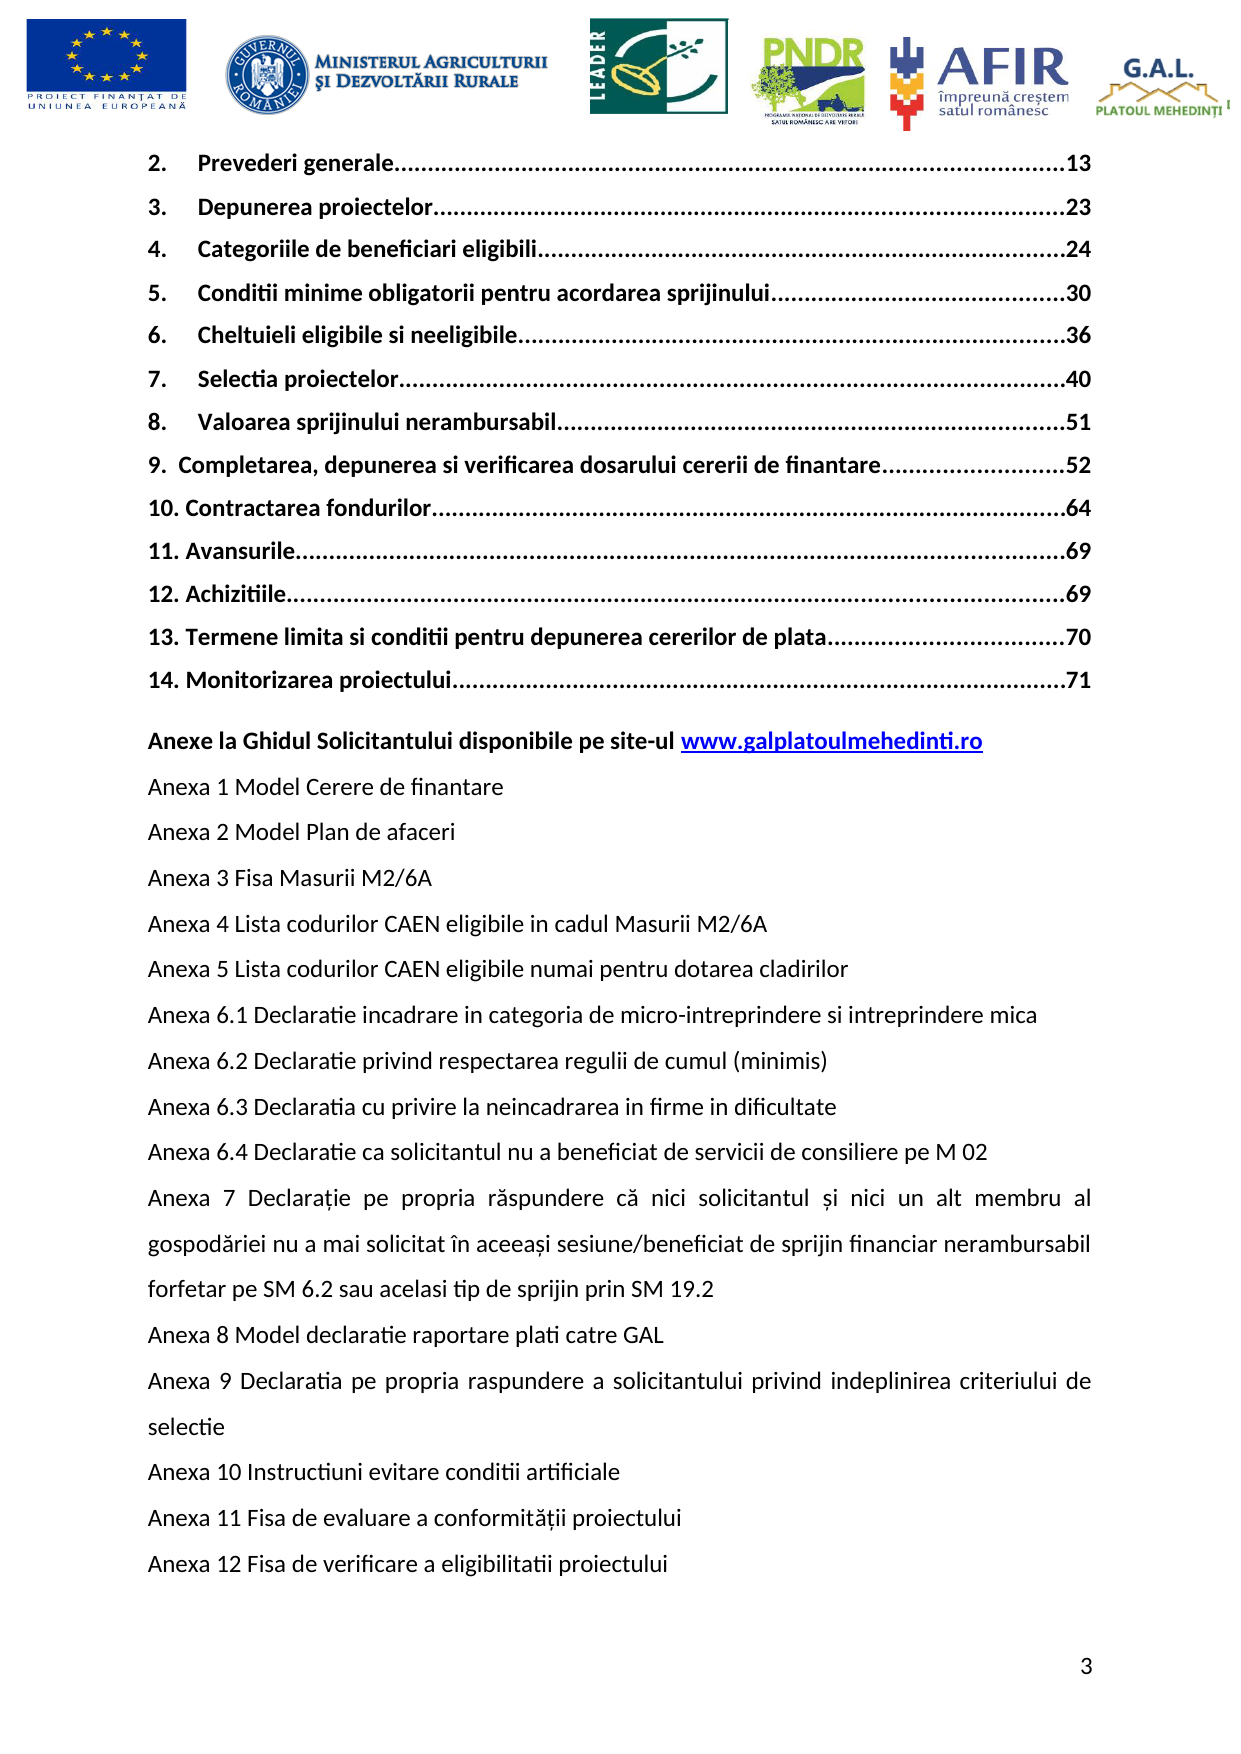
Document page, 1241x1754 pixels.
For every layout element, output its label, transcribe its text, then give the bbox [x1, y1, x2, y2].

text Anexa 6.2 Declaratie privind respectarea regulii de cumul (minimis) [148, 1045, 1093, 1076]
text Anexa 9 Declaratia pe propria raspundere a solicitantului privind indeplinirea criteriului de selectie [148, 1365, 1093, 1441]
text Anexa 5 Lista codurilor CAEN eligibile numai pentru dotarea cladirilor [148, 953, 1093, 984]
text Anexa 7 Declarație pe propria răspundere că nici solicitantul şi nici un alt membru al gospodăriei nu a mai solicitat în aceeași sesiune/beneficiat de sprijin financiar nerambursabil forfetar pe SM 6.2 sau acelasi tip de sprijin prin SM 19.2 [148, 1182, 1093, 1304]
text Anexe la Ghidul Solicitantului disponibile pe site-ul www.galplatoulmehedinti.ro [148, 725, 1093, 755]
picture [1077, 31, 1235, 125]
text Anexa 6.1 Declaratie incadrare in categoria de micro-intreprindere si intreprindere mica [148, 999, 1093, 1030]
picture [590, 18, 1069, 149]
text Anexa 8 Model declaratie raportare plati catre GAL [148, 1319, 1093, 1350]
text Anexa 1 Model Cerere de finantare [148, 771, 1093, 801]
text Anexa 12 Fisa de verificare a eligibilitatii proiectului [148, 1548, 1093, 1578]
text Anexa 2 Model Plan de afaceri [148, 816, 1093, 847]
text Anexa 10 Instructiuni evitare conditii artificiale [148, 1457, 1093, 1487]
text Anexa 3 Fisa Masurii M2/6A [148, 862, 1093, 893]
text Anexa 6.4 Declaratie ca solicitantul nu a beneficiat de servicii de consiliere pe M 02 [148, 1136, 1093, 1167]
picture [26, 19, 187, 113]
text Anexa 6.3 Declaratia cu privire la neincadrarea in firme in dificultate [148, 1091, 1093, 1121]
text Anexa 4 Lista codurilor CAEN eligibile in cadul Masurii M2/6A [148, 908, 1093, 938]
text Anexa 11 Fisa de evaluare a conformității proiectului [148, 1502, 1093, 1533]
picture [214, 19, 550, 133]
